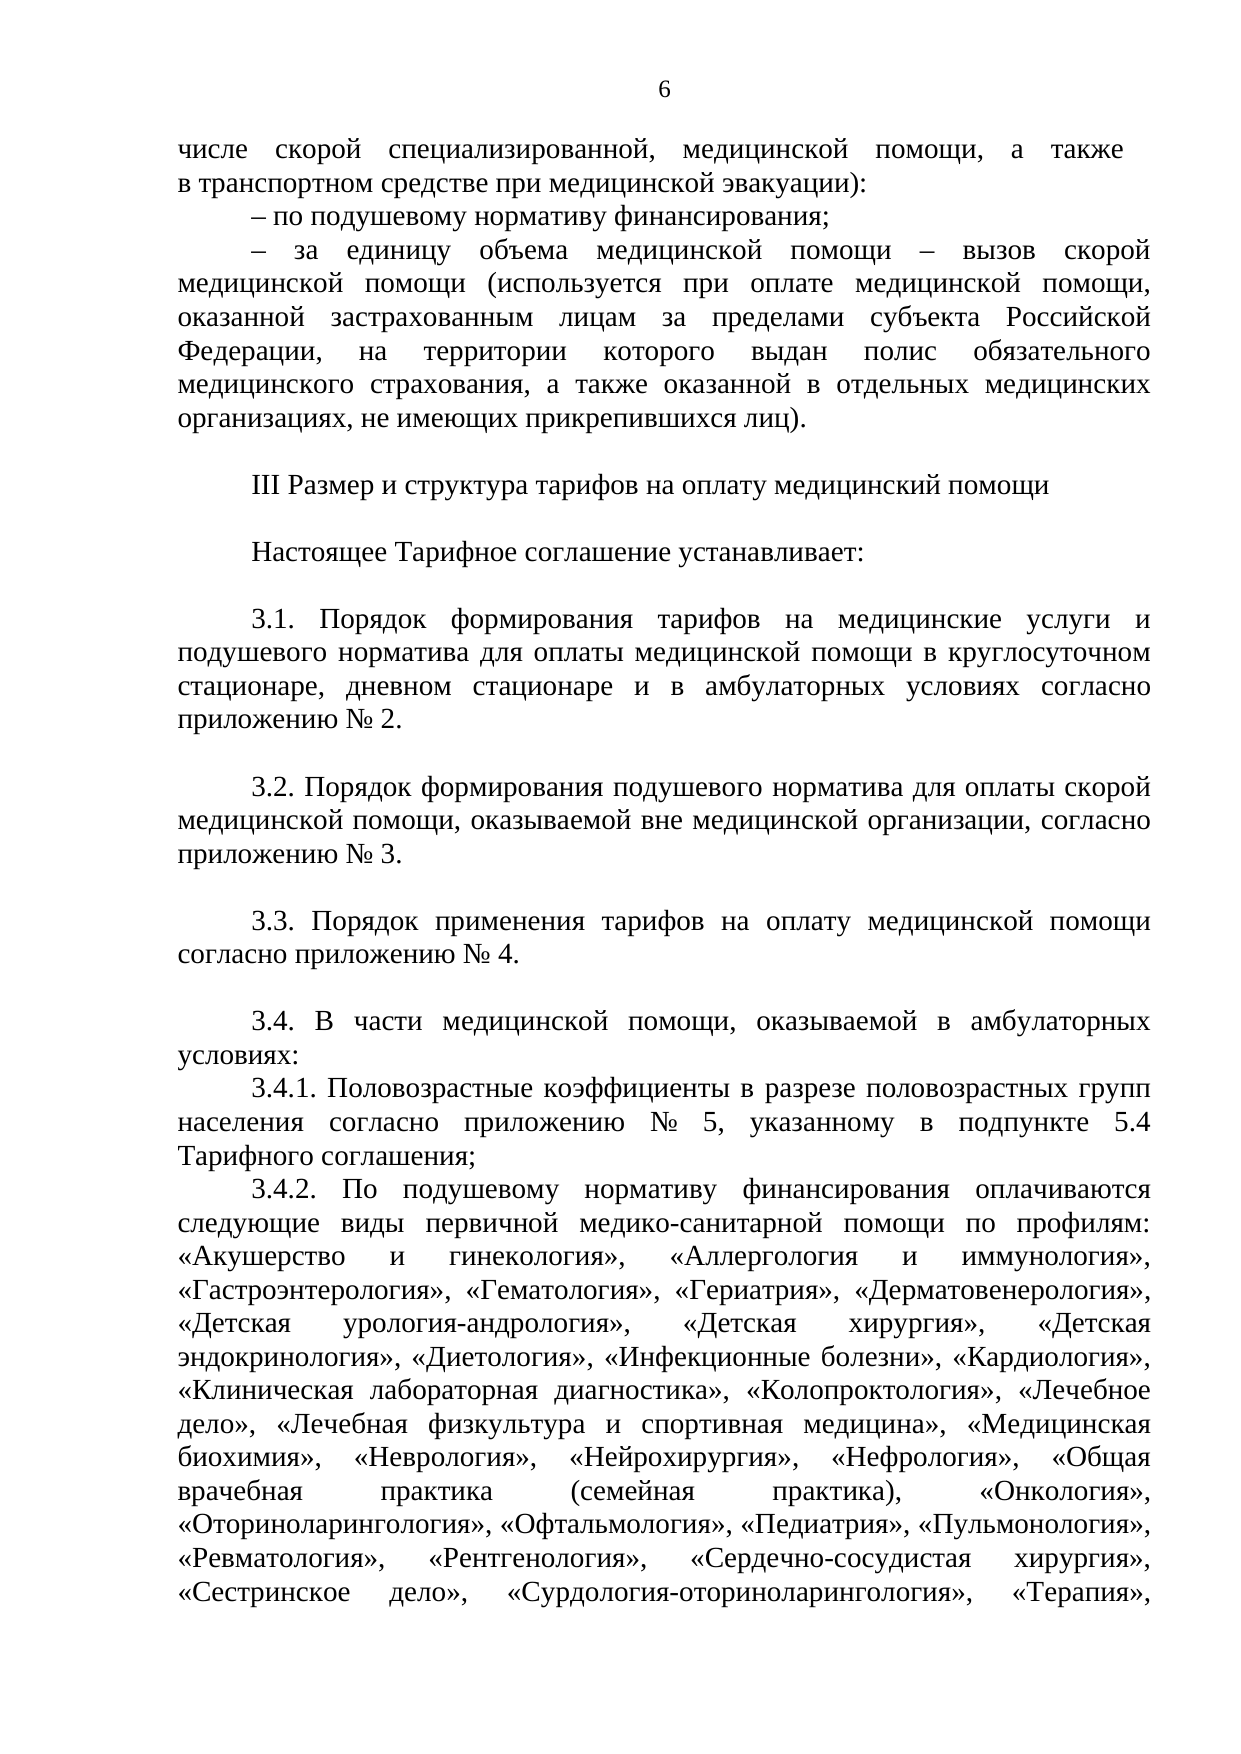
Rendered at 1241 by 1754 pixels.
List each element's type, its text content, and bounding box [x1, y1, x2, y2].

text 3.4. В части медицинской помощи, оказываемой в амбулаторных условиях: [177, 1003, 1152, 1071]
text – по подушевому нормативу финансирования; [177, 198, 1152, 232]
text 3.1. Порядок формирования тарифов на медицинские услуги и подушевого норматива для оплаты медицинской помощи в круглосуточном стационаре, дневном стационаре и в амбулаторных условиях согласно приложению № 2. [177, 601, 1152, 735]
text 3.4.1. Половозрастные коэффициенты в разрезе половозрастных групп населения согласно приложению № 5, указанному в подпункте 5.4 Тарифного соглашения; [177, 1071, 1152, 1171]
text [177, 1171, 1152, 1607]
text 3.2. Порядок формирования подушевого норматива для оплаты скорой медицинской помощи, оказываемой вне медицинской организации, согласно приложению № 3. [177, 769, 1152, 869]
text Настоящее Тарифное соглашение устанавливает: [177, 534, 1152, 567]
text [177, 131, 1152, 198]
text 3.3. Порядок применения тарифов на оплату медицинской помощи согласно приложению № 4. [177, 903, 1152, 970]
text III Размер и структура тарифов на оплату медицинский помощи [177, 467, 1152, 500]
text – за единицу объема медицинской помощи – вызов скорой медицинской помощи (используется при оплате медицинской помощи, оказанной застрахованным лицам за пределами субъекта Российской Федерации, на территории которого выдан полис обязательного медицинского страхования, а также оказанной в отдельных медицинских организациях, не имеющих прикрепившихся лиц). [177, 232, 1152, 433]
